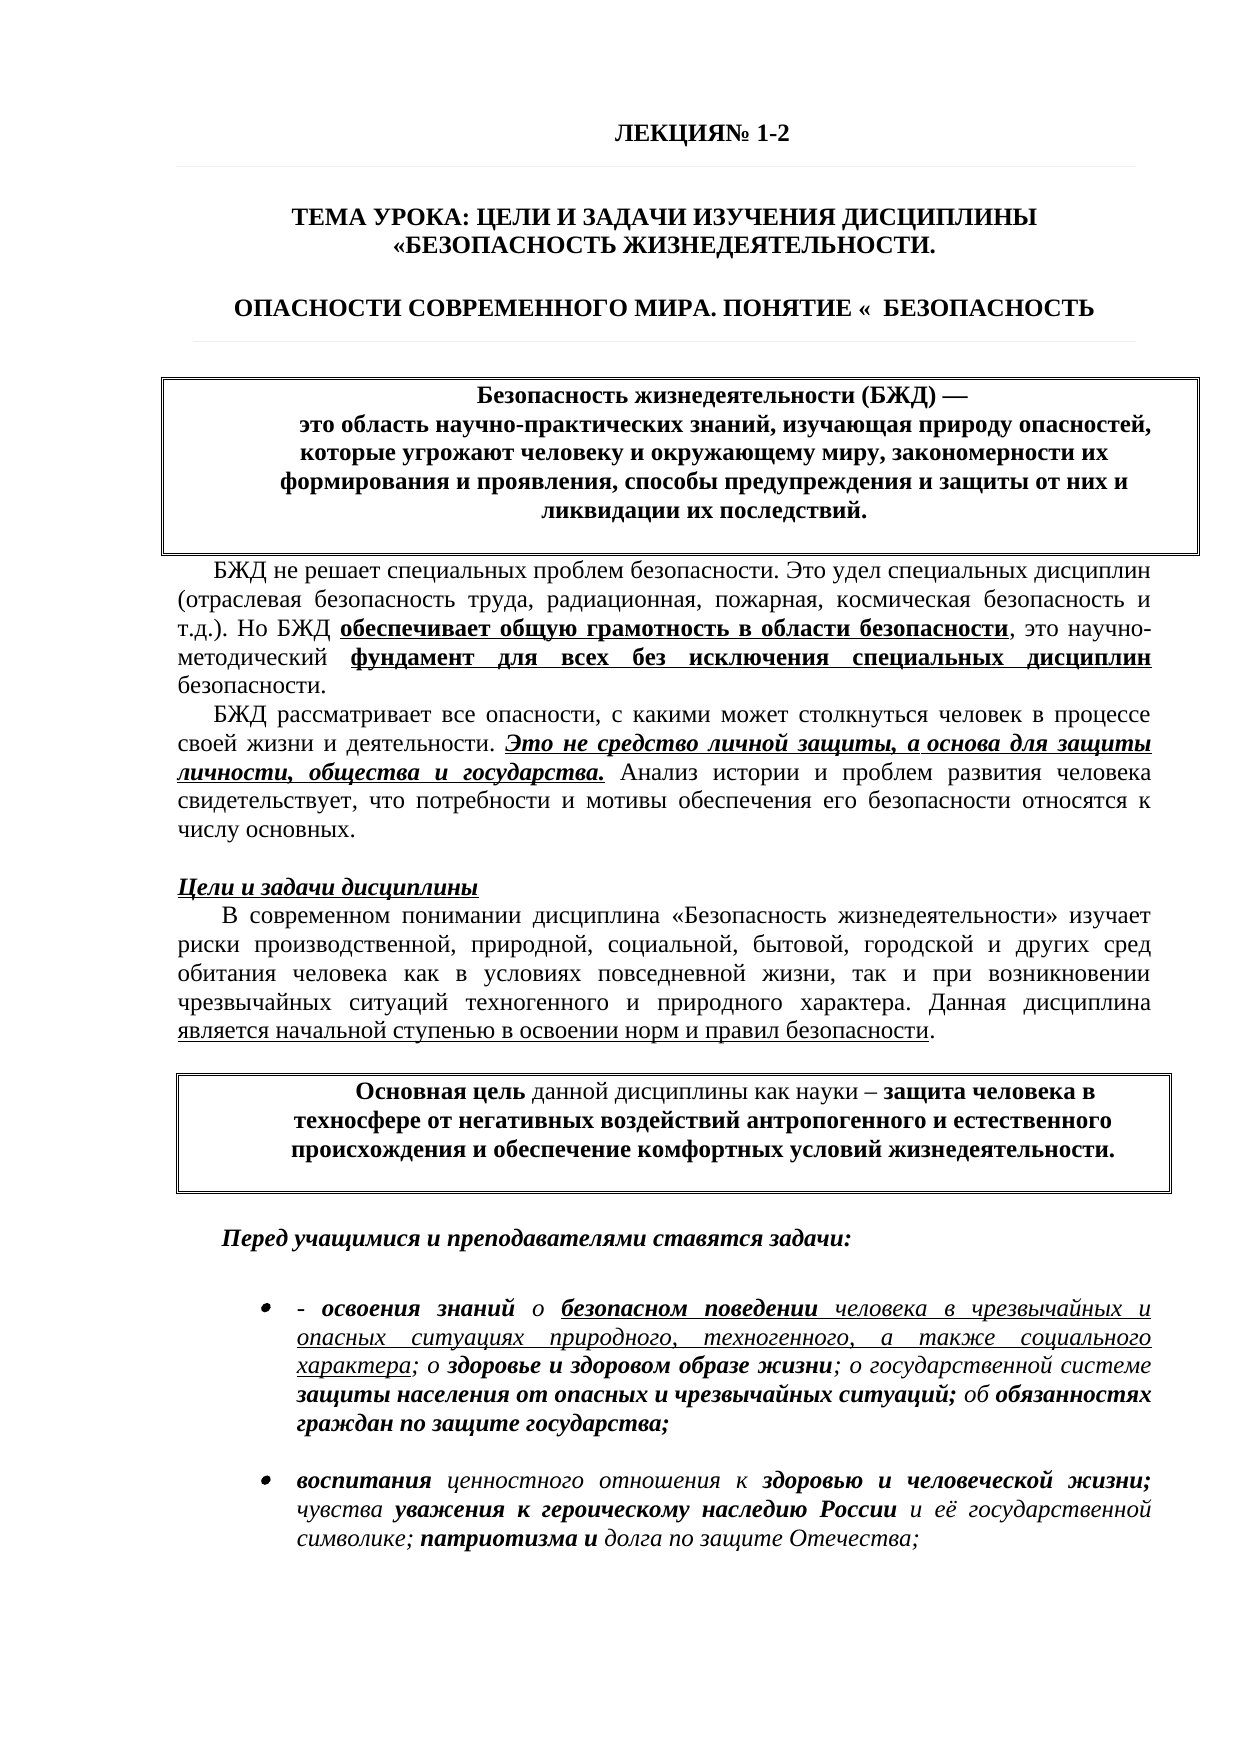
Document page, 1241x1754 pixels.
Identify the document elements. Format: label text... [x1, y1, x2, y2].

text ТЕМА УРОКА: ЦЕЛИ И ЗАДАЧИ ИЗУЧЕНИЯ ДИСЦИПЛИНЫ «БЕЗОПАСНОСТЬ ЖИЗНЕДЕЯТЕЛЬНОСТИ. [193, 202, 1136, 259]
text В современном понимании дисциплина «Безопасность жизнедеятельности» изучает риски производственной, природной, социальной, бытовой, городской и других сред обитания человека как в условиях повседневной жизни, так и при возникновении чрезвычайных ситуаций техногенного и природного характера. Данная дисциплина является начальной ступенью в освоении норм и правил безопасности. [177, 901, 1152, 1044]
text Цели и задачи дисциплины [177, 872, 1152, 901]
text БЖД рассматривает все опасности, с какими может столкнуться человек в процессе своей жизни и деятельности. Это не средство личной защиты, а основа для защиты личности, общества и государства. Анализ истории и проблем развития человека свидетельствует, что потребности и мотивы обеспечения его безопасности относятся к числу основных. [177, 699, 1152, 843]
text ОПАСНОСТИ СОВРЕМЕННОГО МИРА. ПОНЯТИЕ « БЕЗОПАСНОСТЬ [193, 293, 1136, 341]
text БЖД не решает специальных проблем безопасности. Это удел специальных дисциплин (отраслевая безопасность труда, радиационная, пожарная, космическая безопасность и т.д.). Но БЖД обеспечивает общую грамотность в области безопасности, это научно-методический фундамент для всех без исключения специальных дисциплин безопасности. [177, 556, 1152, 699]
text ЛЕКЦИЯ№ 1-2 [177, 118, 1136, 166]
table_header Основная цель данной дисциплины как науки – защита человека в техносфере от негативных воздействий антропогенного и естественного происхождения и обеспечение комфортных условий жизнедеятельности. [179, 1076, 1169, 1191]
text Перед учащимися и преподавателями ставятся задачи: [177, 1223, 1152, 1252]
list - освоения знаний о безопасном поведении человека в чрезвычайных и опасных ситуациях природного, техногенного, а также социального характера; о здоровье и здоровом образе жизни; о государственной системе защиты населения от опасных и чрезвычайных ситуаций; об обязанностях граждан по защите государства; [259, 1293, 1152, 1437]
table_header Безопасность жизнедеятельности (БЖД) — это область научно-практических знаний, изучающая природу опасностей, которые угрожают человеку и окружающему миру, закономерности их формирования и проявления, способы предупреждения и защиты от них и ликвидации их последствий. [164, 380, 1197, 552]
list воспитания ценностного отношения к здоровью и человеческой жизни; чувства уважения к героическому наследию России и её государственной символике; патриотизма и долга по защите Отечества; [259, 1466, 1152, 1552]
